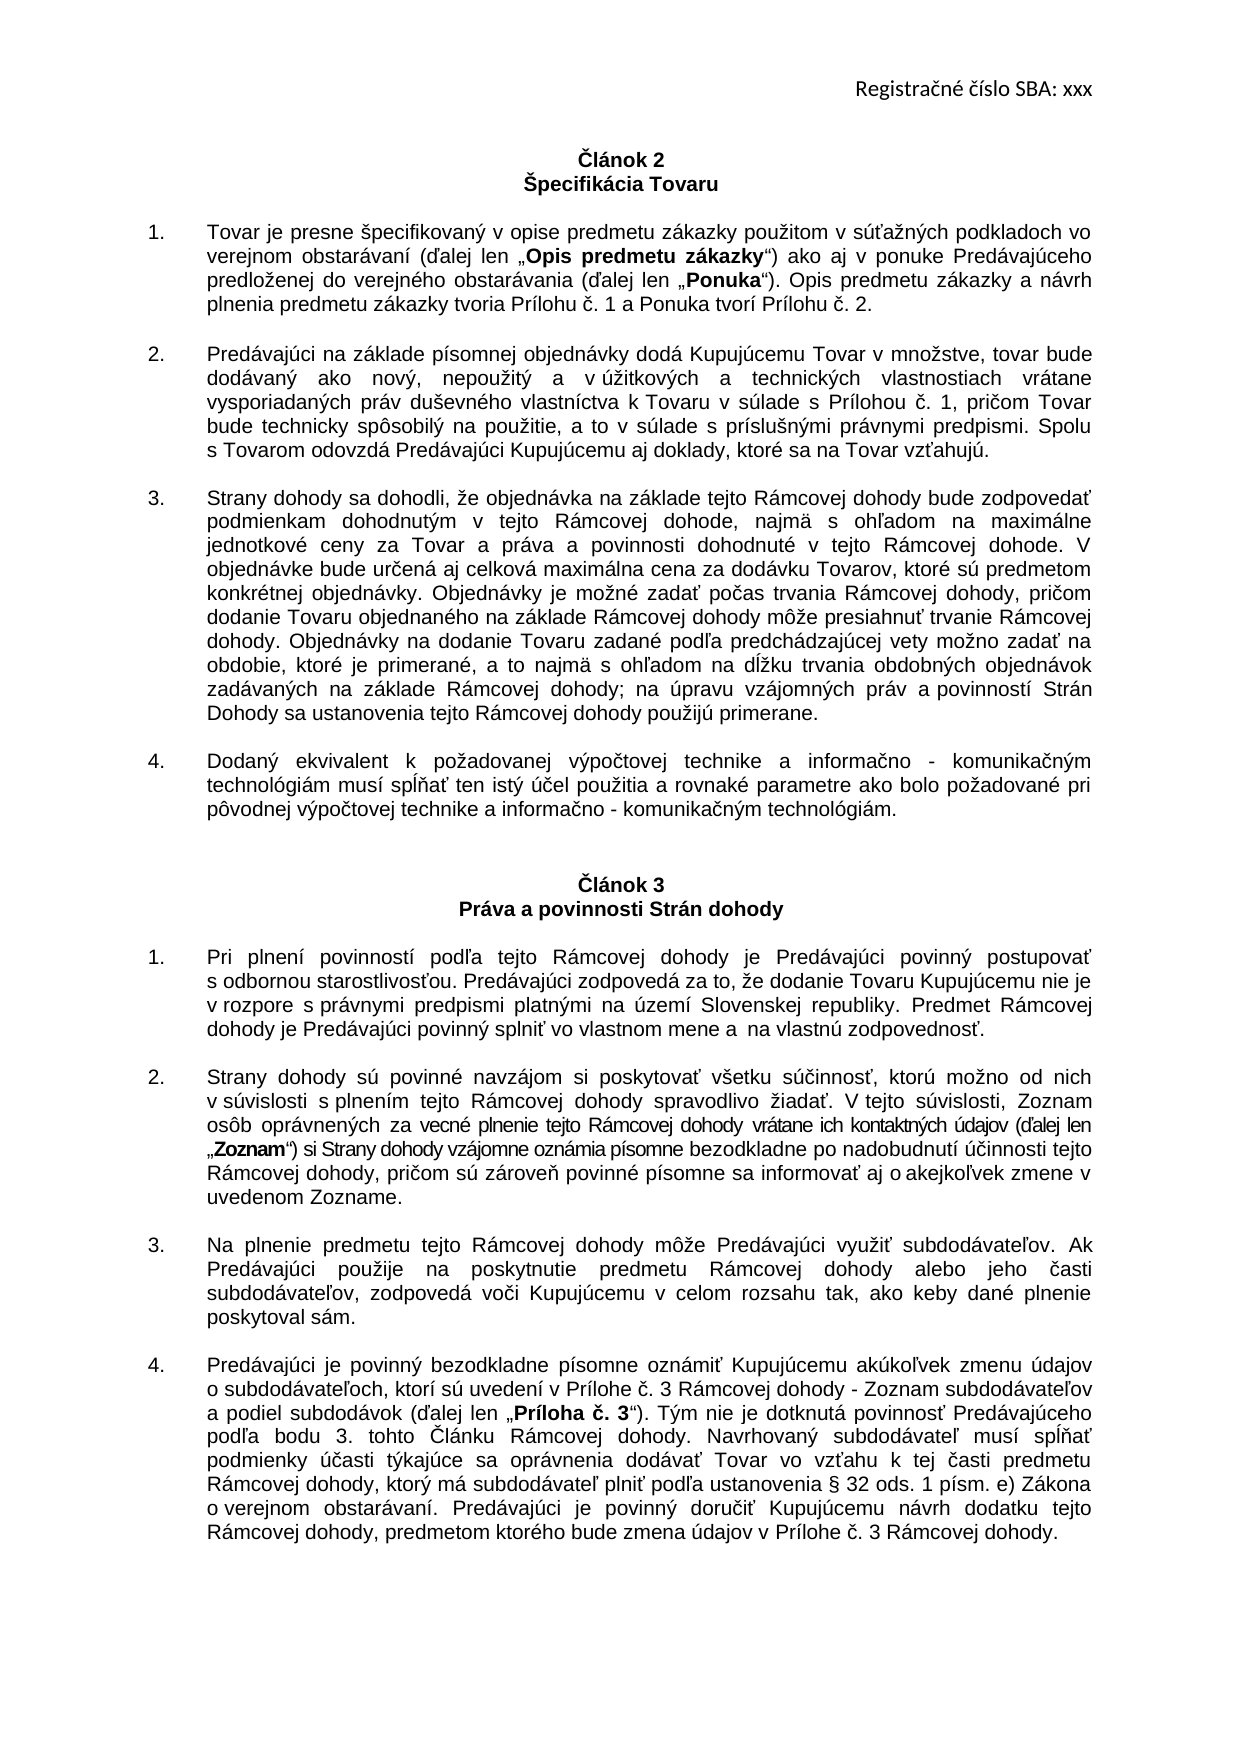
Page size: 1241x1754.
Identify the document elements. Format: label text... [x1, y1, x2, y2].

list Na plnenie predmetu tejto Rámcovej dohody môže Predávajúci využiť subdodávateľov. Ak Predávajúci použije na poskytnutie predmetu Rámcovej dohody alebo jeho časti subdodávateľov, zodpovedá voči Kupujúcemu v celom rozsahu tak, ako keby dané plnenie poskytoval sám. [148, 1233, 1093, 1328]
subtitle Článok 3 [149, 873, 1092, 897]
list Dodaný ekvivalent k požadovanej výpočtovej technike a informačno - komunikačným technológiám musí spĺňať ten istý účel použitia a rovnaké parametre ako bolo požadované pri pôvodnej výpočtovej technike a informačno - komunikačným technológiám. [148, 749, 1093, 821]
subtitle Práva a povinnosti Strán dohody [149, 897, 1092, 921]
list Predávajúci na základe písomnej objednávky dodá Kupujúcemu Tovar v množstve, tovar bude dodávaný ako nový, nepoužitý a v úžitkových a technických vlastnostiach vrátane vysporiadaných práv duševného vlastníctva k Tovaru v súlade s Prílohou č. 1, pričom Tovar bude technicky spôsobilý na použitie, a to v súlade s príslušnými právnymi predpismi. Spolu s Tovarom odovzdá Predávajúci Kupujúcemu aj doklady, ktoré sa na Tovar vzťahujú. [148, 342, 1093, 461]
list Strany dohody sa dohodli, že objednávka na základe tejto Rámcovej dohody bude zodpovedať podmienkam dohodnutým v tejto Rámcovej dohode, najmä s ohľadom na maximálne jednotkové ceny za Tovar a práva a povinnosti dohodnuté v tejto Rámcovej dohode. V objednávke bude určená aj celková maximálna cena za dodávku Tovarov, ktoré sú predmetom konkrétnej objednávky. Objednávky je možné zadať počas trvania Rámcovej dohody, pričom dodanie Tovaru objednaného na základe Rámcovej dohody môže presiahnuť trvanie Rámcovej dohody. Objednávky na dodanie Tovaru zadané podľa predchádzajúcej vety možno zadať na obdobie, ktoré je primerané, a to najmä s ohľadom na dĺžku trvania obdobných objednávok zadávaných na základe Rámcovej dohody; na úpravu vzájomných práv a povinností Strán Dohody sa ustanovenia tejto Rámcovej dohody použijú primerane. [148, 485, 1093, 725]
subtitle Špecifikácia Tovaru [149, 172, 1092, 196]
list Pri plnení povinností podľa tejto Rámcovej dohody je Predávajúci povinný postupovať s odbornou starostlivosťou. Predávajúci zodpovedá za to, že dodanie Tovaru Kupujúcemu nie je v rozpore s právnymi predpismi platnými na území Slovenskej republiky. Predmet Rámcovej dohody je Predávajúci povinný splniť vo vlastnom mene a na vlastnú zodpovednosť. [148, 945, 1093, 1041]
list Tovar je presne špecifikovaný v opise predmetu zákazky použitom v súťažných podkladoch vo verejnom obstarávaní (ďalej len „Opis predmetu zákazky“) ako aj v ponuke Predávajúceho predloženej do verejného obstarávania (ďalej len „Ponuka“). Opis predmetu zákazky a návrh plnenia predmetu zákazky tvoria Prílohu č. 1 a Ponuka tvorí Prílohu č. 2. [148, 219, 1093, 315]
subtitle Článok 2 [149, 148, 1092, 172]
list Predávajúci je povinný bezodkladne písomne oznámiť Kupujúcemu akúkoľvek zmenu údajov o subdodávateľoch, ktorí sú uvedení v Prílohe č. 3 Rámcovej dohody - Zoznam subdodávateľov a podiel subdodávok (ďalej len „Príloha č. 3“). Tým nie je dotknutá povinnosť Predávajúceho podľa bodu 3. tohto Článku Rámcovej dohody. Navrhovaný subdodávateľ musí spĺňať podmienky účasti týkajúce sa oprávnenia dodávať Tovar vo vzťahu k tej časti predmetu Rámcovej dohody, ktorý má subdodávateľ plniť podľa ustanovenia § 32 ods. 1 písm. e) Zákona o verejnom obstarávaní. Predávajúci je povinný doručiť Kupujúcemu návrh dodatku tejto Rámcovej dohody, predmetom ktorého bude zmena údajov v Prílohe č. 3 Rámcovej dohody. [148, 1352, 1093, 1544]
list Strany dohody sú povinné navzájom si poskytovať všetku súčinnosť, ktorú možno od nich v súvislosti s plnením tejto Rámcovej dohody spravodlivo žiadať. V tejto súvislosti, Zoznam osôb oprávnených za vecné plnenie tejto Rámcovej dohody vrátane ich kontaktných údajov (ďalej len „Zoznam“) si Strany dohody vzájomne oznámia písomne bezodkladne po nadobudnutí účinnosti tejto Rámcovej dohody, pričom sú zároveň povinné písomne sa informovať aj o akejkoľvek zmene v uvedenom Zozname. [148, 1065, 1093, 1209]
